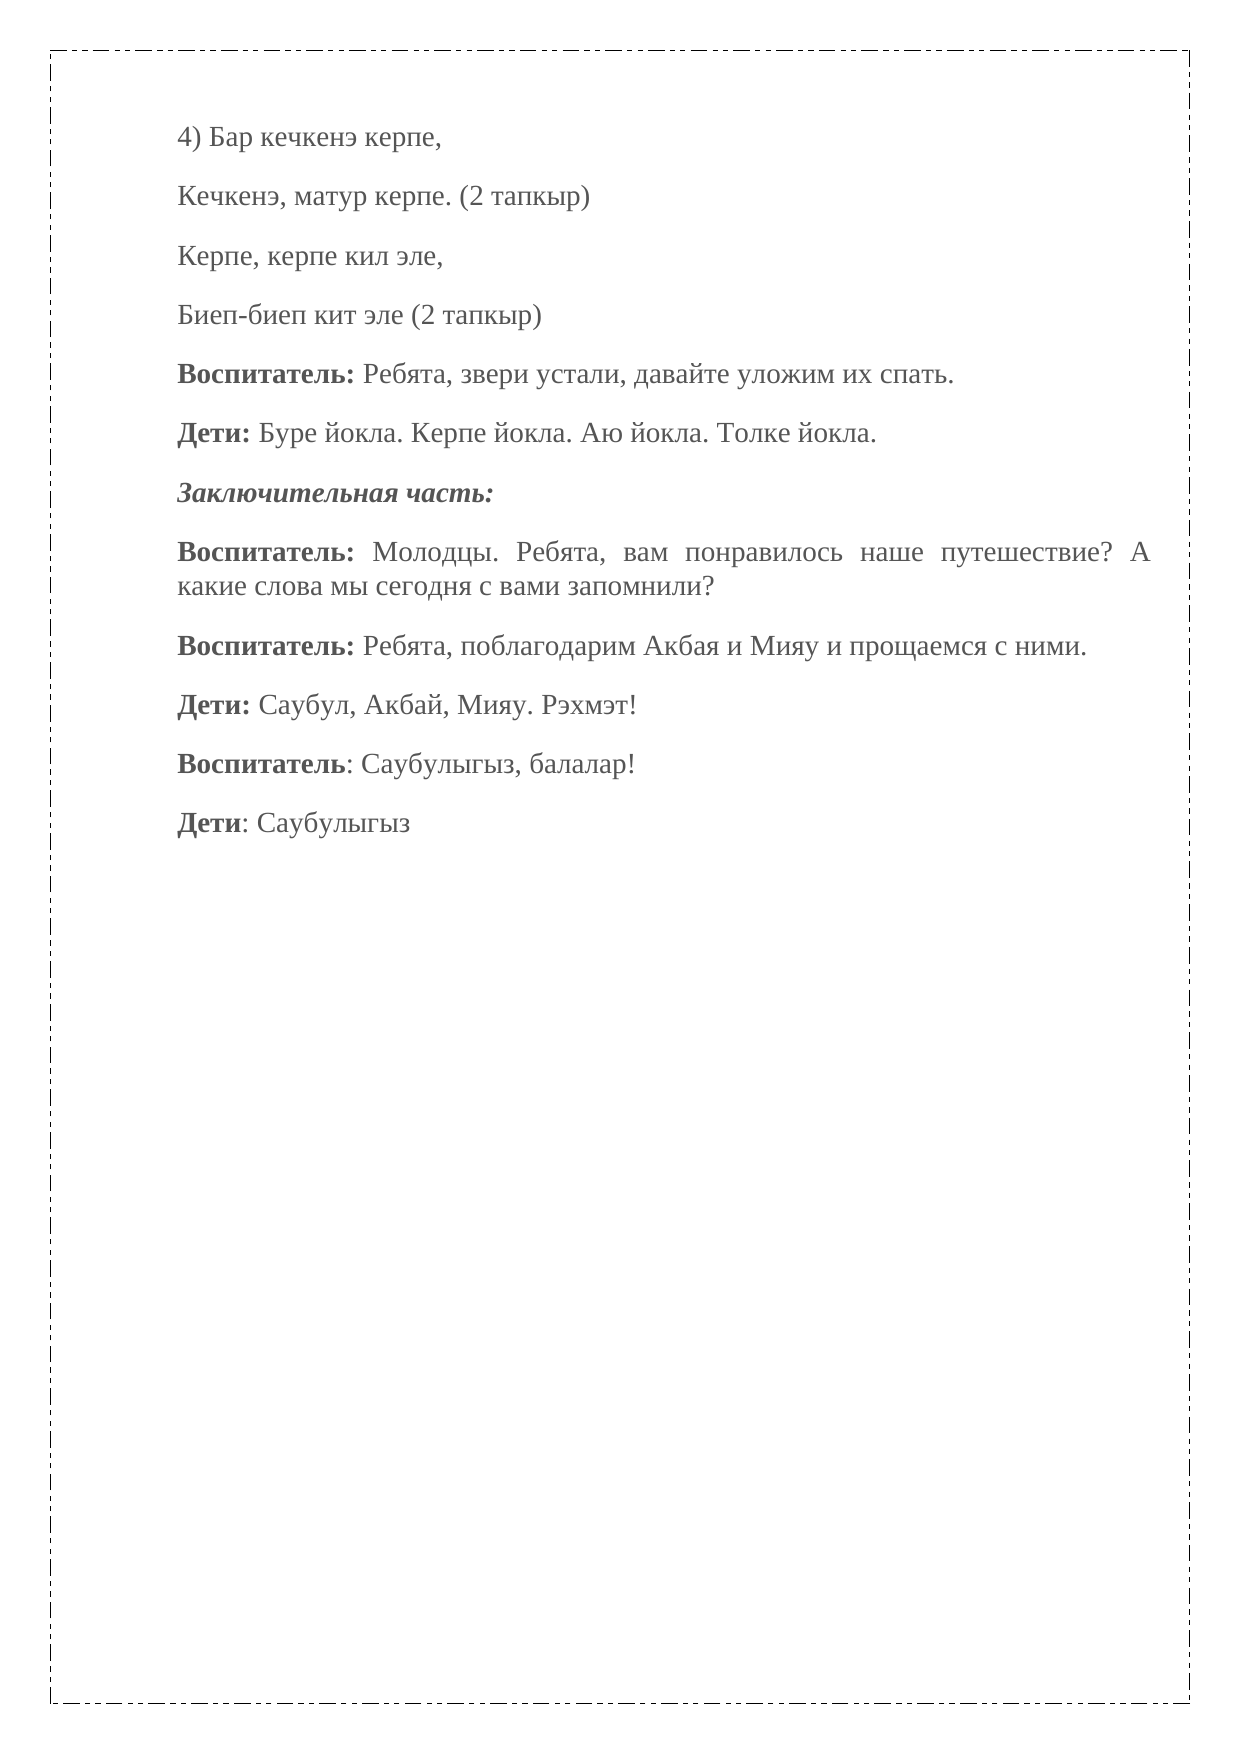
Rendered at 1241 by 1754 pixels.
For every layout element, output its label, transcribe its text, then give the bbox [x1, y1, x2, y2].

text Керпе, керпе кил эле, [177, 237, 1152, 271]
text Воспитатель: Молодцы. Ребята, вам понравилось наше путешествие? А какие слова мы сегодня с вами запомнили? [177, 533, 1152, 602]
text Воспитатель: Ребята, поблагодарим Акбая и Мияу и прощаемся с ними. [177, 627, 1152, 661]
text Дети: Буре йокла. Керпе йокла. Аю йокла. Толке йокла. [177, 414, 1152, 449]
text 4) Бар кечкенэ керпе, [177, 118, 1152, 153]
text Дети: Саубул, Акбай, Мияу. Рэхмэт! [177, 686, 1152, 721]
text Воспитатель: Ребята, звери устали, давайте уложим их спать. [177, 355, 1152, 390]
text Дети: Саубулыгыз [177, 804, 1152, 839]
text Заключительная часть: [177, 474, 1152, 508]
text Воспитатель: Саубулыгыз, балалар! [177, 745, 1152, 780]
text Кечкенэ, матур керпе. (2 тапкыр) [177, 177, 1152, 212]
text Биеп-биеп кит эле (2 тапкыр) [177, 296, 1152, 330]
